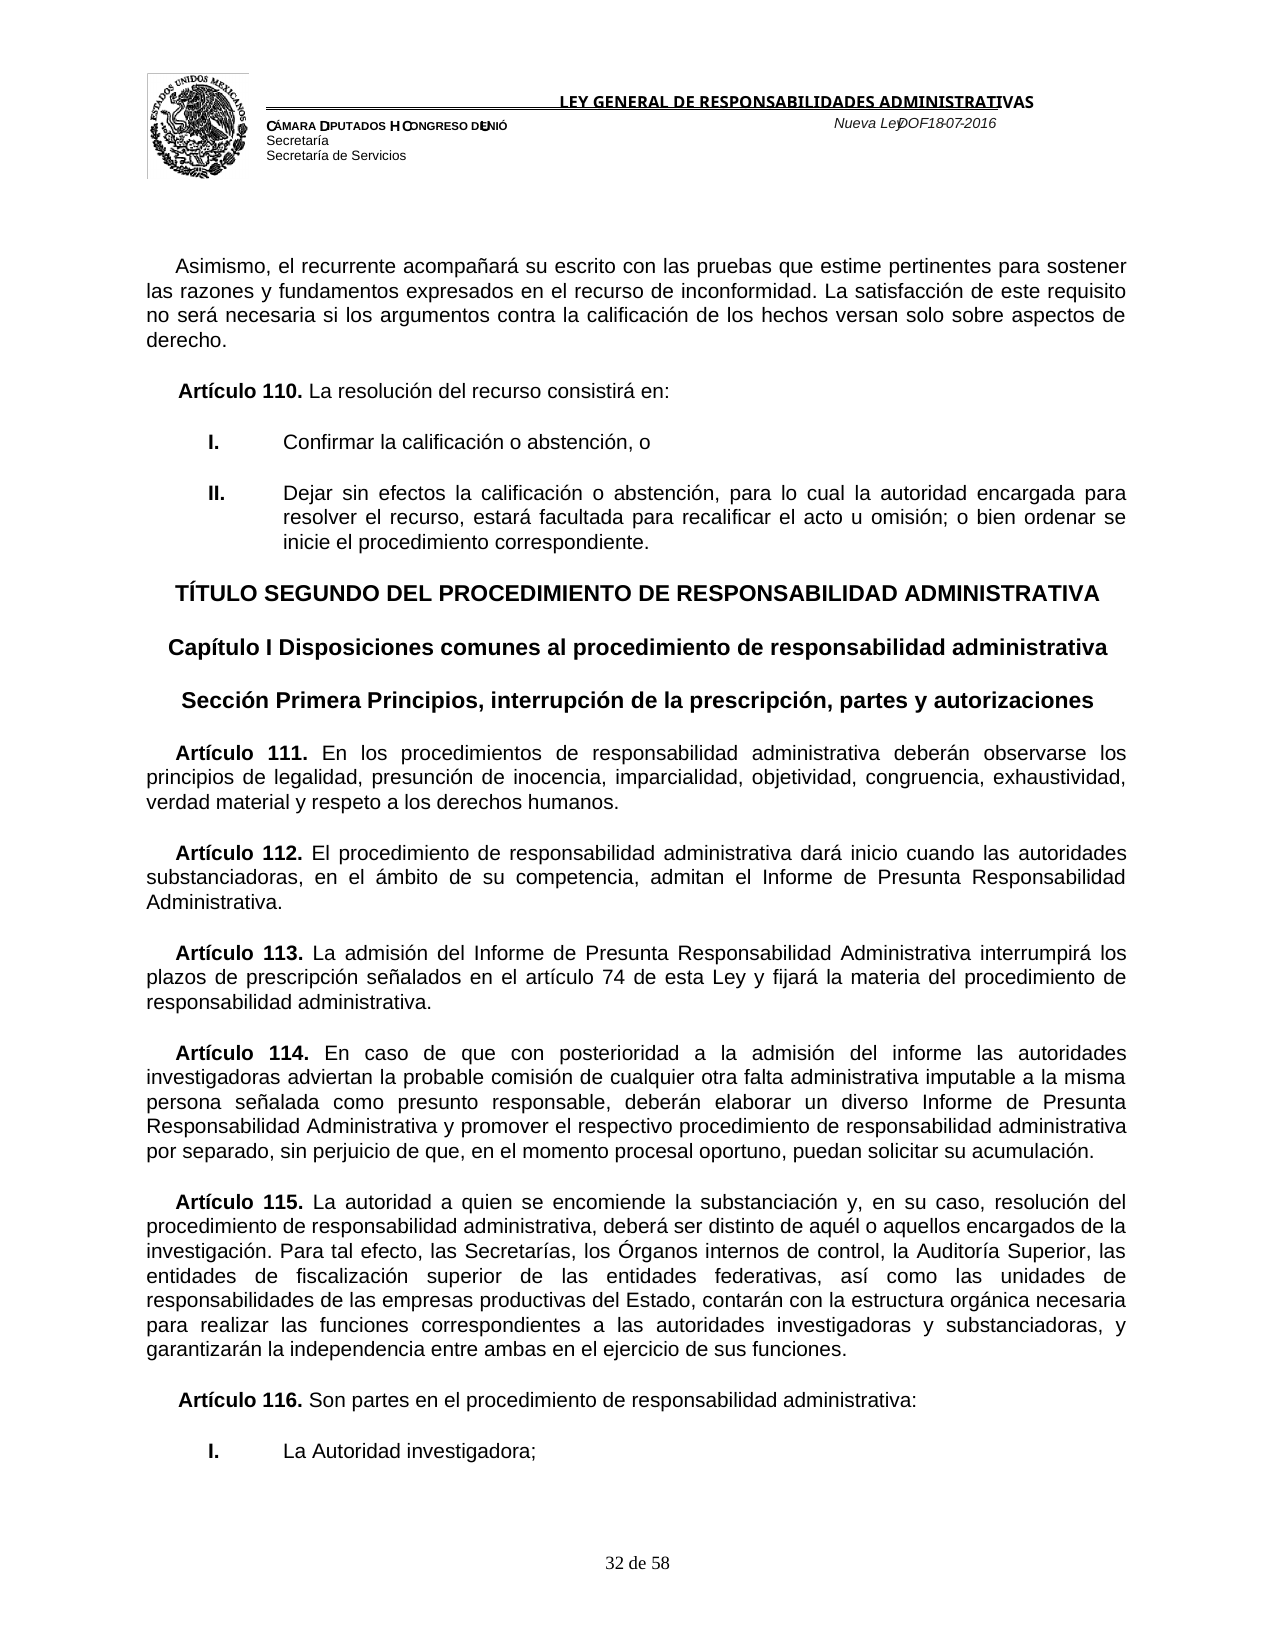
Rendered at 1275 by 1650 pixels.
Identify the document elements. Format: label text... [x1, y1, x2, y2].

text Artículo 116. Son partes en el procedimiento de responsabilidad administrativa: [178, 1388, 1128, 1412]
text Artículo 115. La autoridad a quien se encomiende la substanciación y, en su caso, resolución del procedimiento de responsabilidad administrativa, deberá ser distinto de aquél o aquellos encargados de la investigación. Para tal efecto, las Secretarías, los Órganos internos de control, la Auditoría Superior, las entidades de fiscalización superior de las entidades federativas, así como las unidades de responsabilidades de las empresas productivas del Estado, contarán con la estructura orgánica necesaria para realizar las funciones correspondientes a las autoridades investigadoras y substanciadoras, y garantizarán la independencia entre ambas en el ejercicio de sus funciones. [146, 1190, 1128, 1361]
text Capítulo I Disposiciones comunes al procedimiento de responsabilidad administrativa [148, 634, 1127, 660]
picture [147, 73, 249, 179]
list Dejar sin efectos la calificación o abstención, para lo cual la autoridad encargada para resolver el recurso, estará facultada para recalificar el acto u omisión; o bien ordenar se inicie el procedimiento correspondiente. [208, 480, 1128, 553]
text Artículo 112. El procedimiento de responsabilidad administrativa dará inicio cuando las autoridades substanciadoras, en el ámbito de su competencia, admitan el Informe de Presunta Responsabilidad Administrativa. [146, 841, 1128, 914]
list Confirmar la calificación o abstención, o [208, 429, 1128, 453]
text Artículo 111. En los procedimientos de responsabilidad administrativa deberán observarse los principios de legalidad, presunción de inocencia, imparcialidad, objetividad, congruencia, exhaustividad, verdad material y respeto a los derechos humanos. [146, 741, 1128, 814]
list La Autoridad investigadora; [208, 1439, 1128, 1463]
text TÍTULO SEGUNDO DEL PROCEDIMIENTO DE RESPONSABILIDAD ADMINISTRATIVA [148, 580, 1127, 607]
subtitle Sección Primera Principios, interrupción de la prescripción, partes y autorizaciones [148, 687, 1127, 713]
text Artículo 110. La resolución del recurso consistirá en: [178, 379, 1128, 403]
text Artículo 114. En caso de que con posterioridad a la admisión del informe las autoridades investigadoras adviertan la probable comisión de cualquier otra falta administrativa imputable a la misma persona señalada como presunto responsable, deberán elaborar un diverso Informe de Presunta Responsabilidad Administrativa y promover el respectivo procedimiento de responsabilidad administrativa por separado, sin perjuicio de que, en el momento procesal oportuno, puedan solicitar su acumulación. [146, 1041, 1128, 1163]
text Artículo 113. La admisión del Informe de Presunta Responsabilidad Administrativa interrumpirá los plazos de prescripción señalados en el artículo 74 de esta Ley y fijará la materia del procedimiento de responsabilidad administrativa. [146, 941, 1128, 1014]
text Asimismo, el recurrente acompañará su escrito con las pruebas que estime pertinentes para sostener las razones y fundamentos expresados en el recurso de inconformidad. La satisfacción de este requisito no será necesaria si los argumentos contra la calificación de los hechos versan solo sobre aspectos de derecho. [146, 254, 1128, 352]
